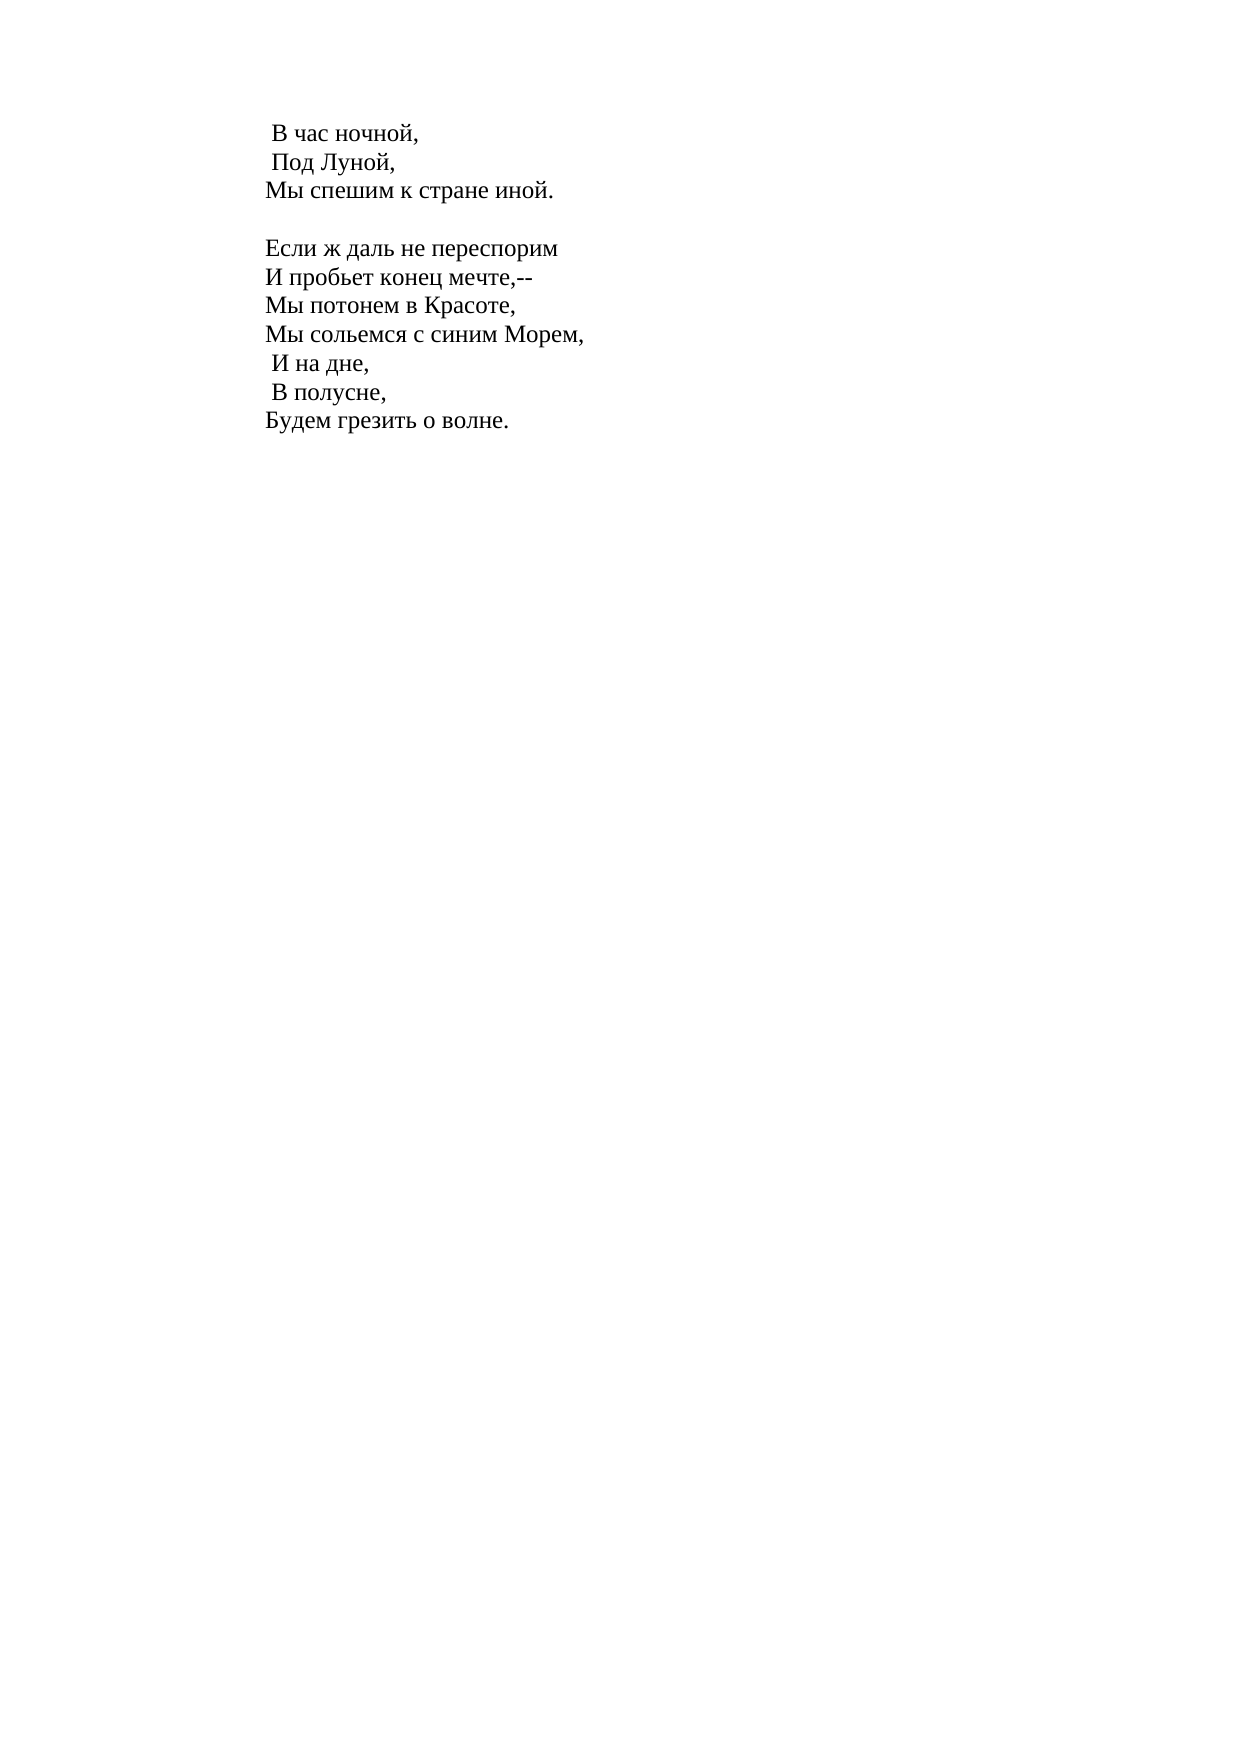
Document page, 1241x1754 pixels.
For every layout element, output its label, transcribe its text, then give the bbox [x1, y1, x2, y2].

text Если ж даль не переспорим [252, 233, 1152, 262]
text И пробьет конец мечте,-- [252, 262, 1152, 291]
text Мы спешим к стране иной. [252, 176, 1152, 204]
text Мы потонем в Красоте, [252, 291, 1152, 319]
text Мы сольемся с синим Морем, [252, 319, 1152, 348]
text Будем грезить о волне. [252, 406, 1152, 434]
text Под Луной, [252, 147, 1152, 176]
text В час ночной, [252, 118, 1152, 147]
text И на дне, [252, 348, 1152, 377]
text В полусне, [252, 377, 1152, 406]
